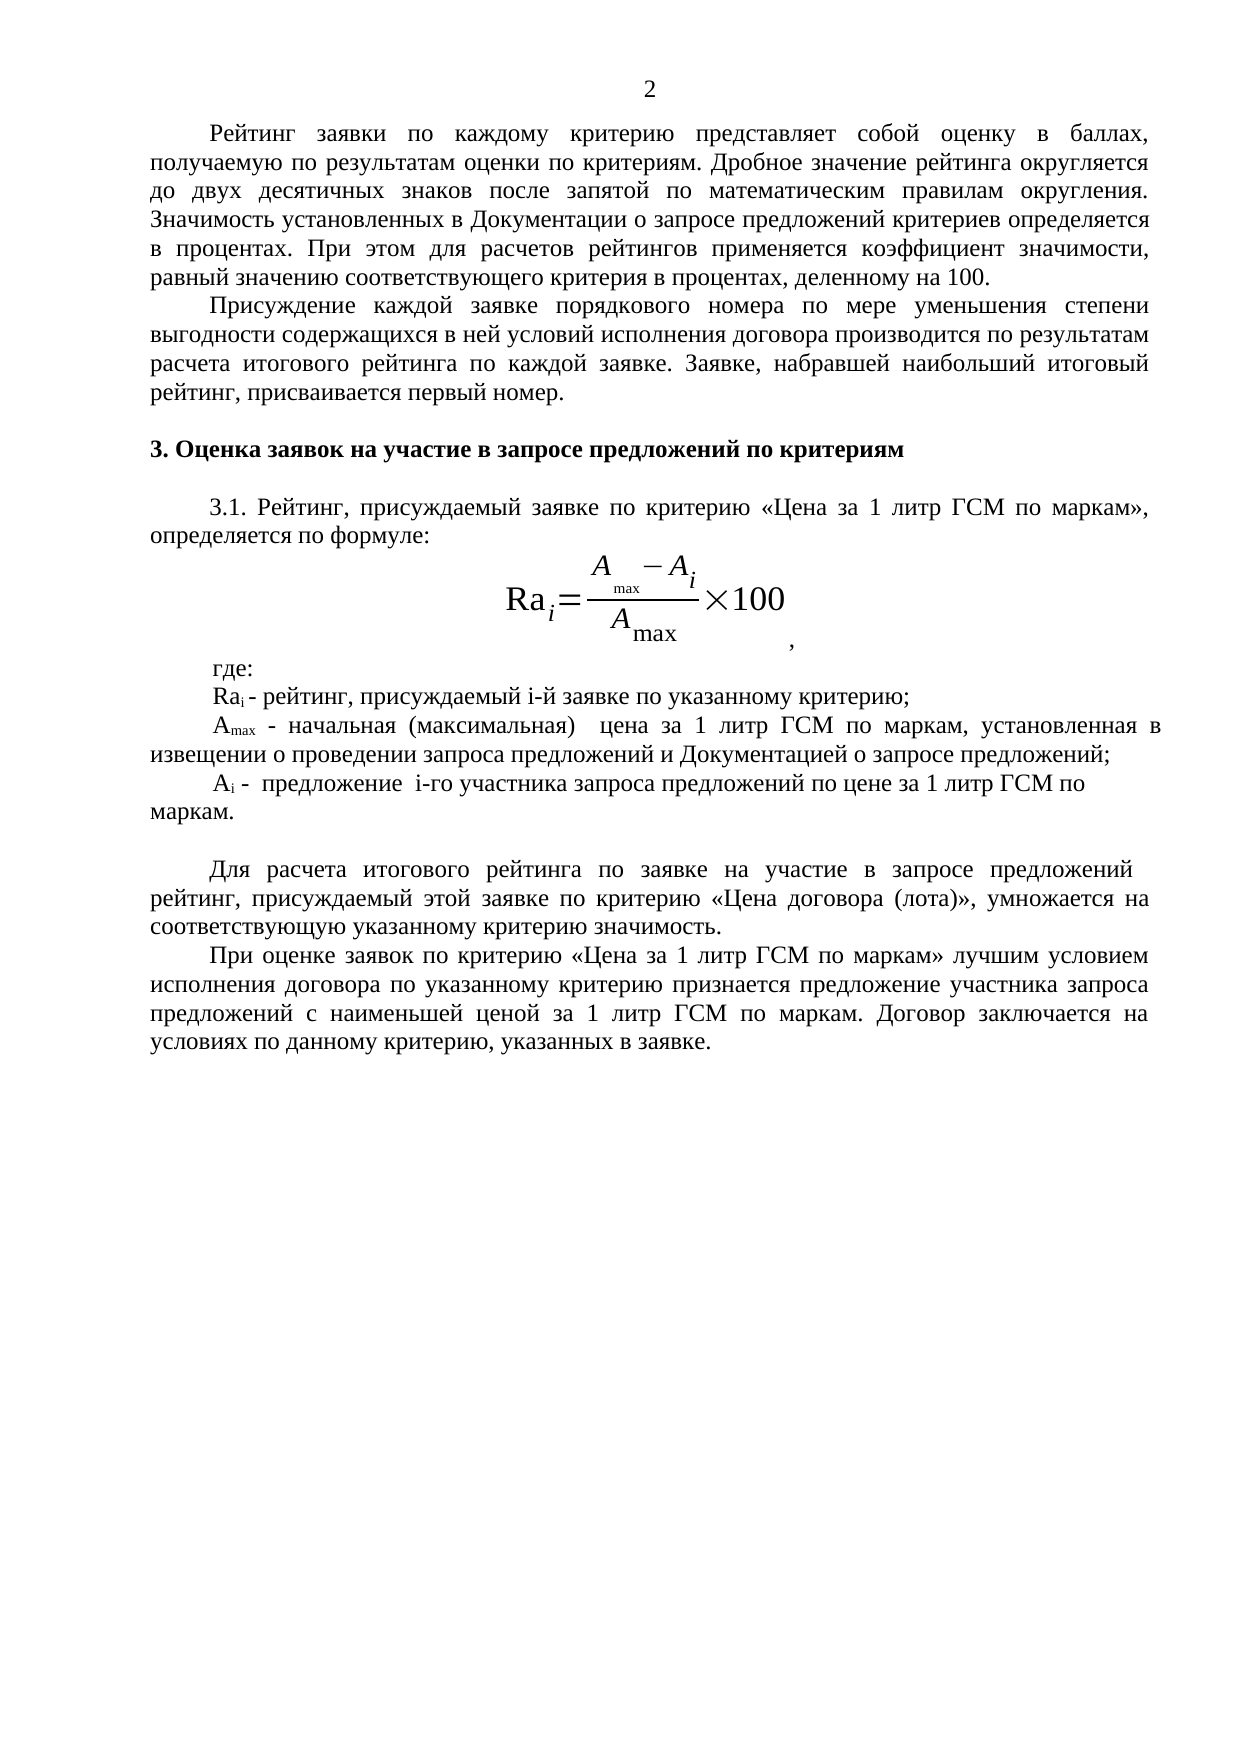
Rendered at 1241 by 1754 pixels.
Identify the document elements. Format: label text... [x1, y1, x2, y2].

text где: [150, 653, 1150, 681]
text Рейтинг заявки по каждому критерию представляет собой оценку в баллах, получаемую по результатам оценки по критериям. Дробное значение рейтинга округляется до двух десятичных знаков после запятой по математическим правилам округления. Значимость установленных в Документации о запросе предложений критериев определяется в процентах. При этом для расчетов рейтингов применяется коэффициент значимости, равный значению соответствующего критерия в процентах, деленному на 100. [150, 118, 1150, 291]
text , [150, 549, 1150, 653]
text Rai - рейтинг, присуждаемый i-й заявке по указанному критерию; [150, 681, 1150, 710]
text Для расчета итогового рейтинга по заявке на участие в запросе предложений рейтинг, присуждаемый этой заявке по критерию «Цена договора (лота)», умножается на соответствующую указанному критерию значимость. [150, 854, 1150, 940]
text Amax - начальная (максимальная) цена за 1 литр ГСМ по маркам, установленная в извещении о проведении запроса предложений и Документацией о запросе предложений; [150, 710, 1163, 768]
text 3.1. Рейтинг, присуждаемый заявке по критерию «Цена за 1 литр ГСМ по маркам», определяется по формуле: [150, 492, 1150, 549]
text При оценке заявок по критерию «Цена за 1 литр ГСМ по маркам» лучшим условием исполнения договора по указанному критерию признается предложение участника запроса предложений с наименьшей ценой за 1 литр ГСМ по маркам. Договор заключается на условиях по данному критерию, указанных в заявке. [150, 940, 1150, 1055]
text Ai - предложение i-го участника запроса предложений по цене за 1 литр ГСМ по маркам. [150, 768, 1150, 825]
text 3. Оценка заявок на участие в запросе предложений по критериям [150, 434, 1150, 463]
text Присуждение каждой заявке порядкового номера по мере уменьшения степени выгодности содержащихся в ней условий исполнения договора производится по результатам расчета итогового рейтинга по каждой заявке. Заявке, набравшей наибольший итоговый рейтинг, присваивается первый номер. [150, 291, 1150, 406]
